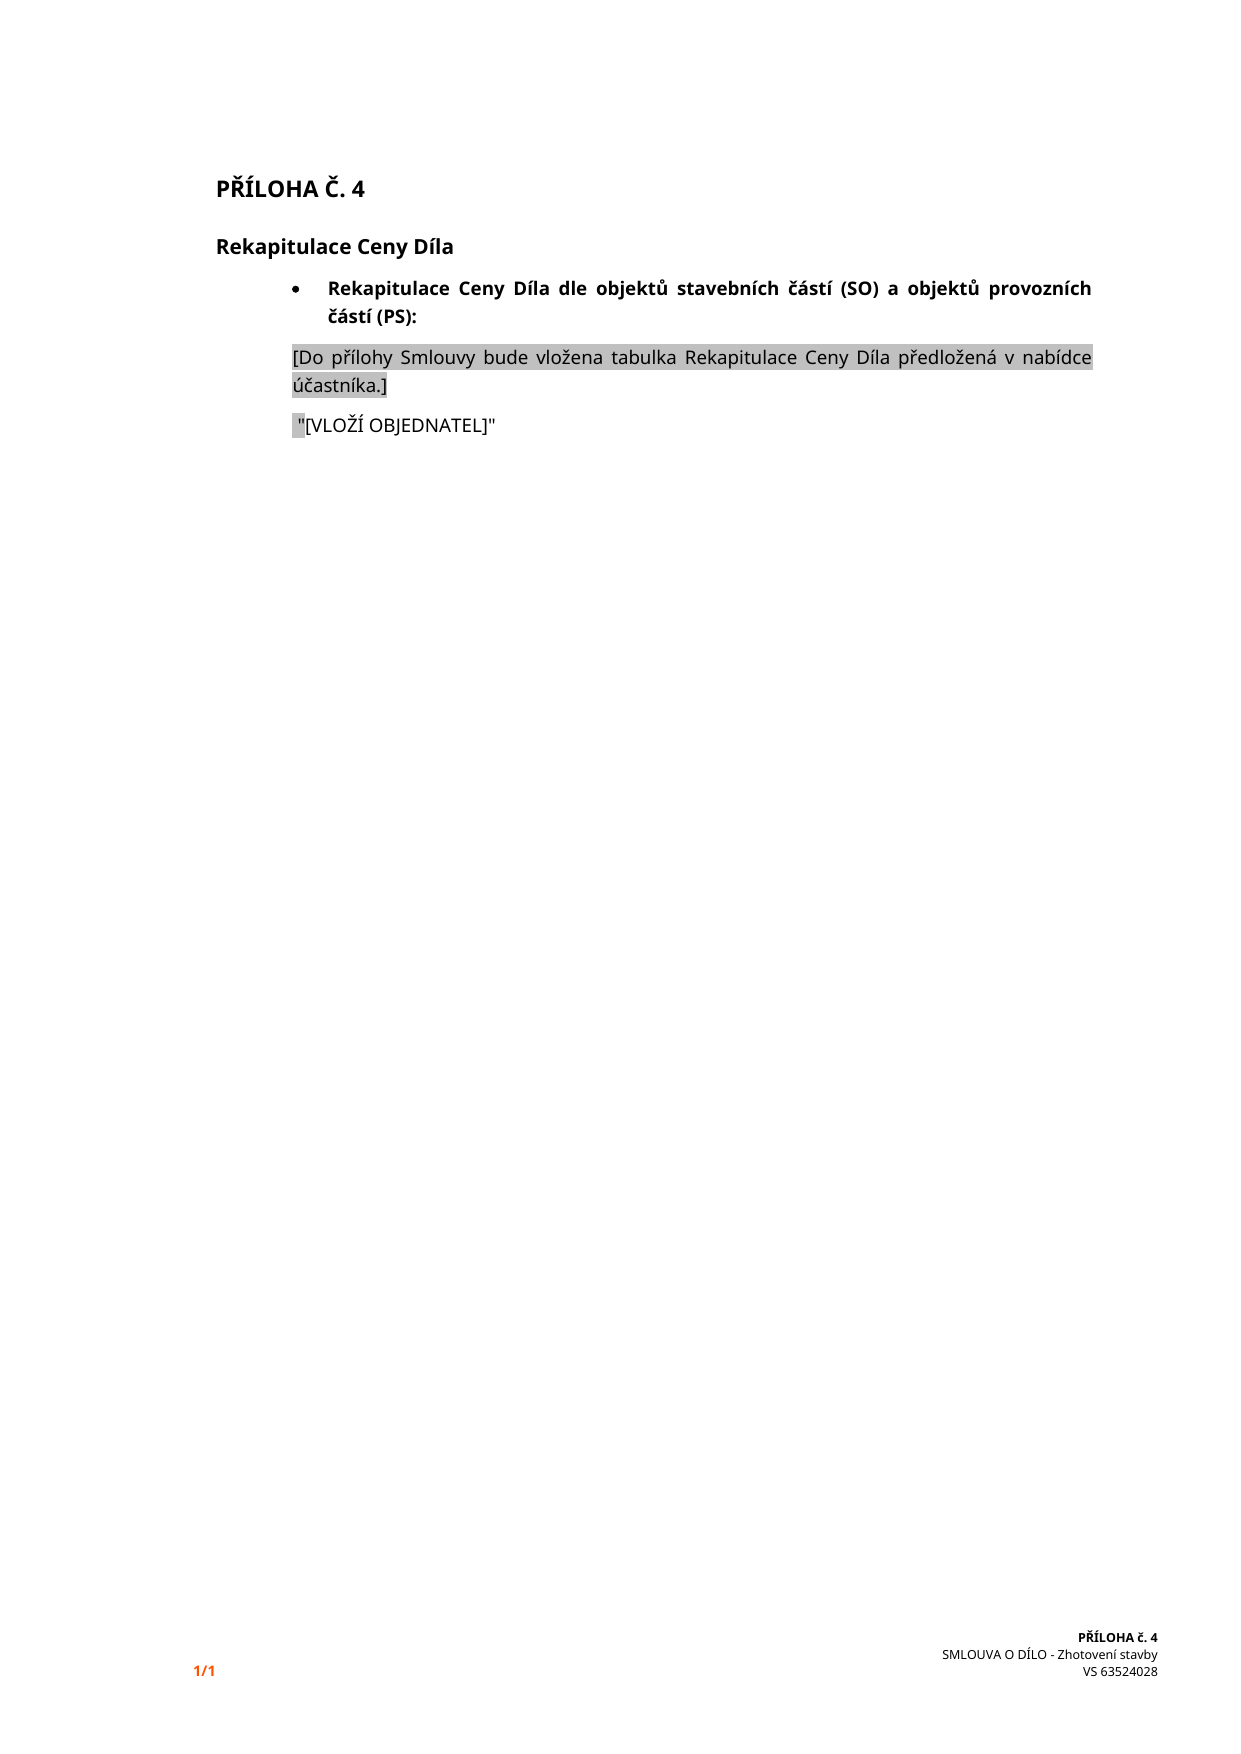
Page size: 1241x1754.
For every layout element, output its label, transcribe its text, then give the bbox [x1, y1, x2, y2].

text [Do přílohy Smlouvy bude vložena tabulka Rekapitulace Ceny Díla předložená v nabídce účastníka.] [257, 344, 1093, 398]
text Příloha č. 4 [216, 172, 1093, 204]
text Rekapitulace Ceny Díla dle objektů stavebních částí (SO) a objektů provozních částí (PS): [292, 276, 1093, 329]
text Rekapitulace Ceny Díla [216, 232, 1093, 260]
